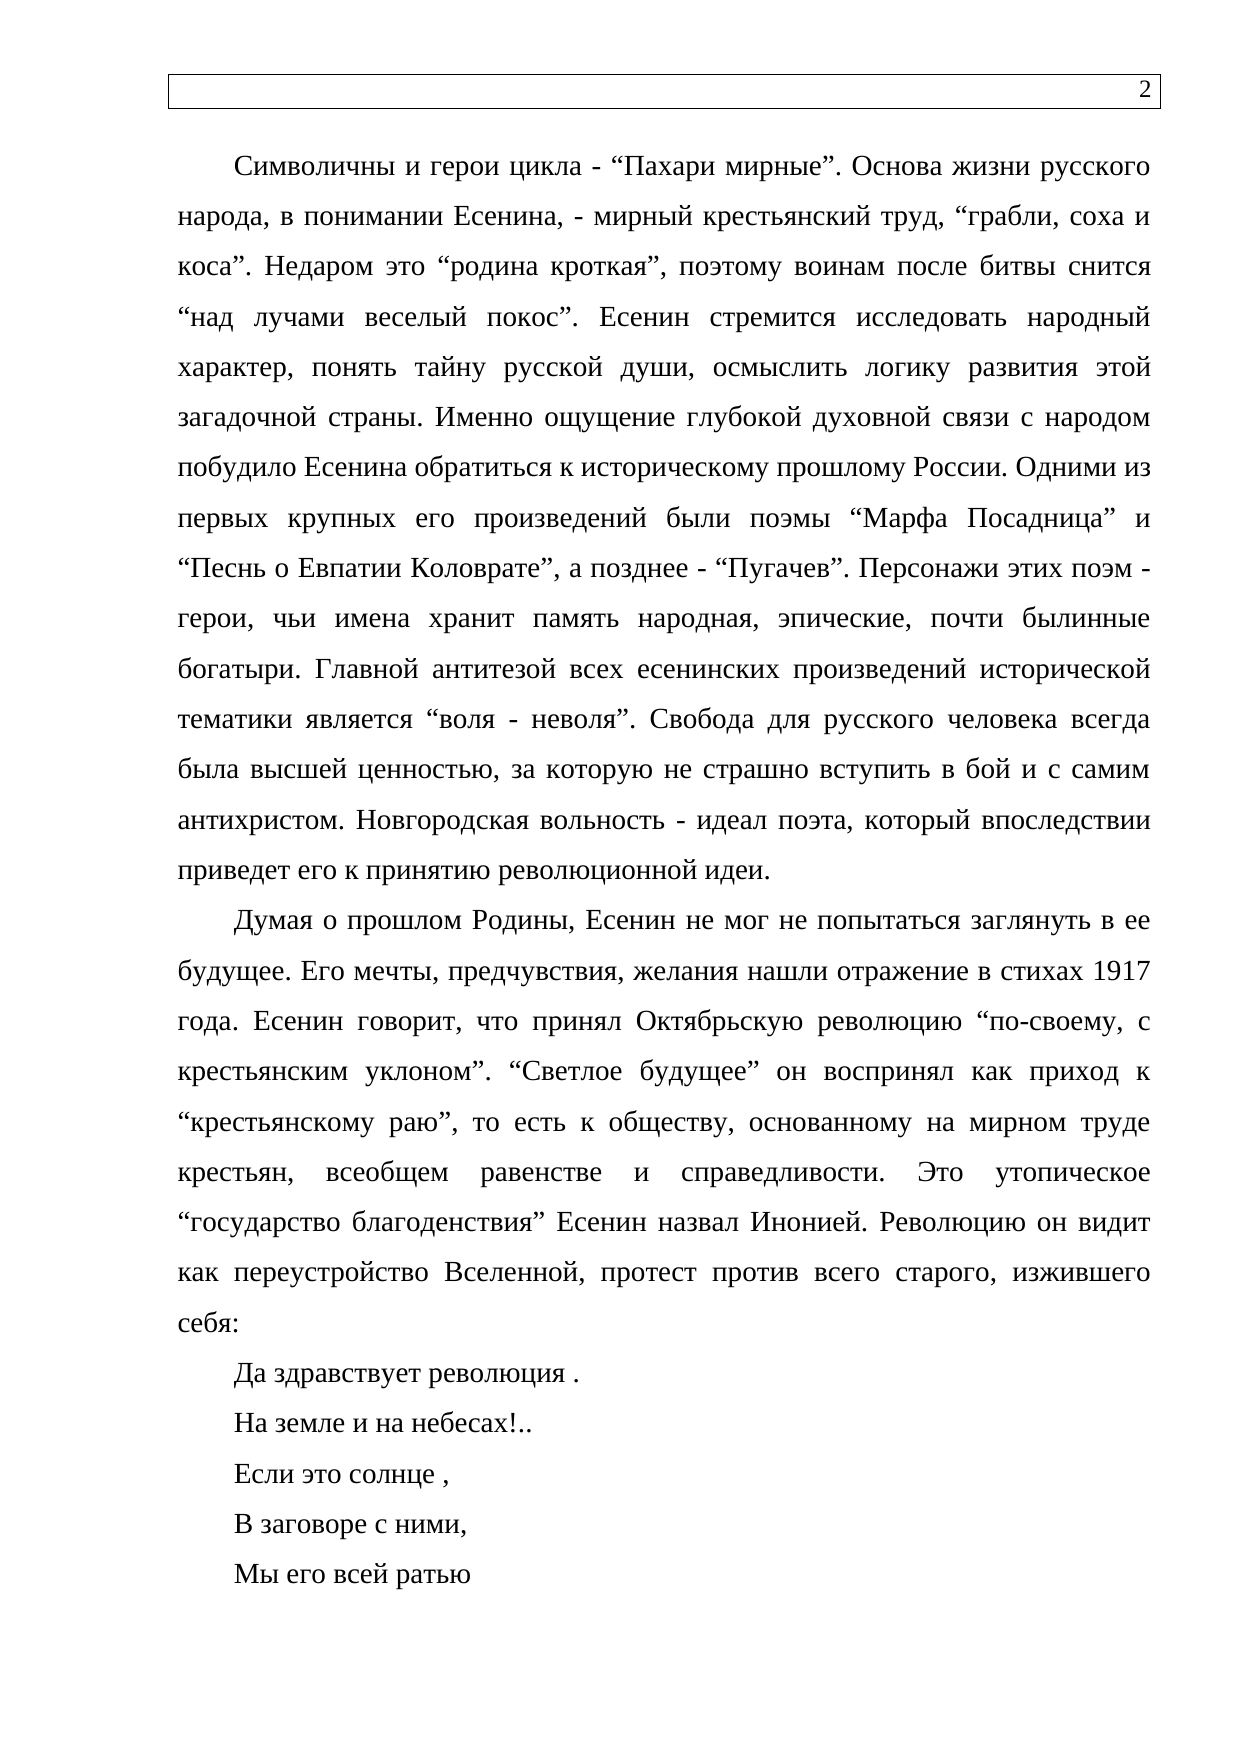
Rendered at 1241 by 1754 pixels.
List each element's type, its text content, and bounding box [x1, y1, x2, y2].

text Если это солнце , [177, 1456, 1152, 1489]
text Думая о прошлом Родины, Есенин не мог не попытаться заглянуть в ее будущее. Его мечты, предчувствия, желания нашли отражение в стихах 1917 года. Есенин говорит, что принял Октябрьскую революцию “по-своему, с крестьянским уклоном”. “Светлое будущее” он воспринял как приход к “крестьянскому раю”, то есть к обществу, основанному на мирном труде крестьян, всеобщем равенстве и справедливости. Это утопическое “государство благоденствия” Есенин назвал Инонией. Революцию он видит как переустройство Вселенной, протест против всего старого, изжившего себя: [177, 902, 1152, 1338]
text На земле и на небесах!.. [177, 1406, 1152, 1439]
text Мы его всей ратью [177, 1556, 1152, 1590]
text В заговоре с ними, [177, 1506, 1152, 1540]
text Символичны и герои цикла - “Пахари мирные”. Основа жизни русского народа, в понимании Есенина, - мирный крестьянский труд, “грабли, соха и коса”. Недаром это “родина кроткая”, поэтому воинам после битвы снится “над лучами веселый покос”. Есенин стремится исследовать народный характер, понять тайну русской души, осмыслить логику развития этой загадочной страны. Именно ощущение глубокой духовной связи с народом побудило Есенина обратиться к историческому прошлому России. Одними из первых крупных его произведений были поэмы “Марфа Посадница” и “Песнь о Евпатии Коловрате”, а позднее - “Пугачев”. Персонажи этих поэм - герои, чьи имена хранит память народная, эпические, почти былинные богатыри. Главной антитезой всех есенинских произведений исторической тематики является “воля - неволя”. Свобода для русского человека всегда была высшей ценностью, за которую не страшно вступить в бой и с самим антихристом. Новгородская вольность - идеал поэта, который впоследствии приведет его к принятию революционной идеи. [177, 148, 1152, 886]
text Да здравствует революция . [177, 1355, 1152, 1389]
